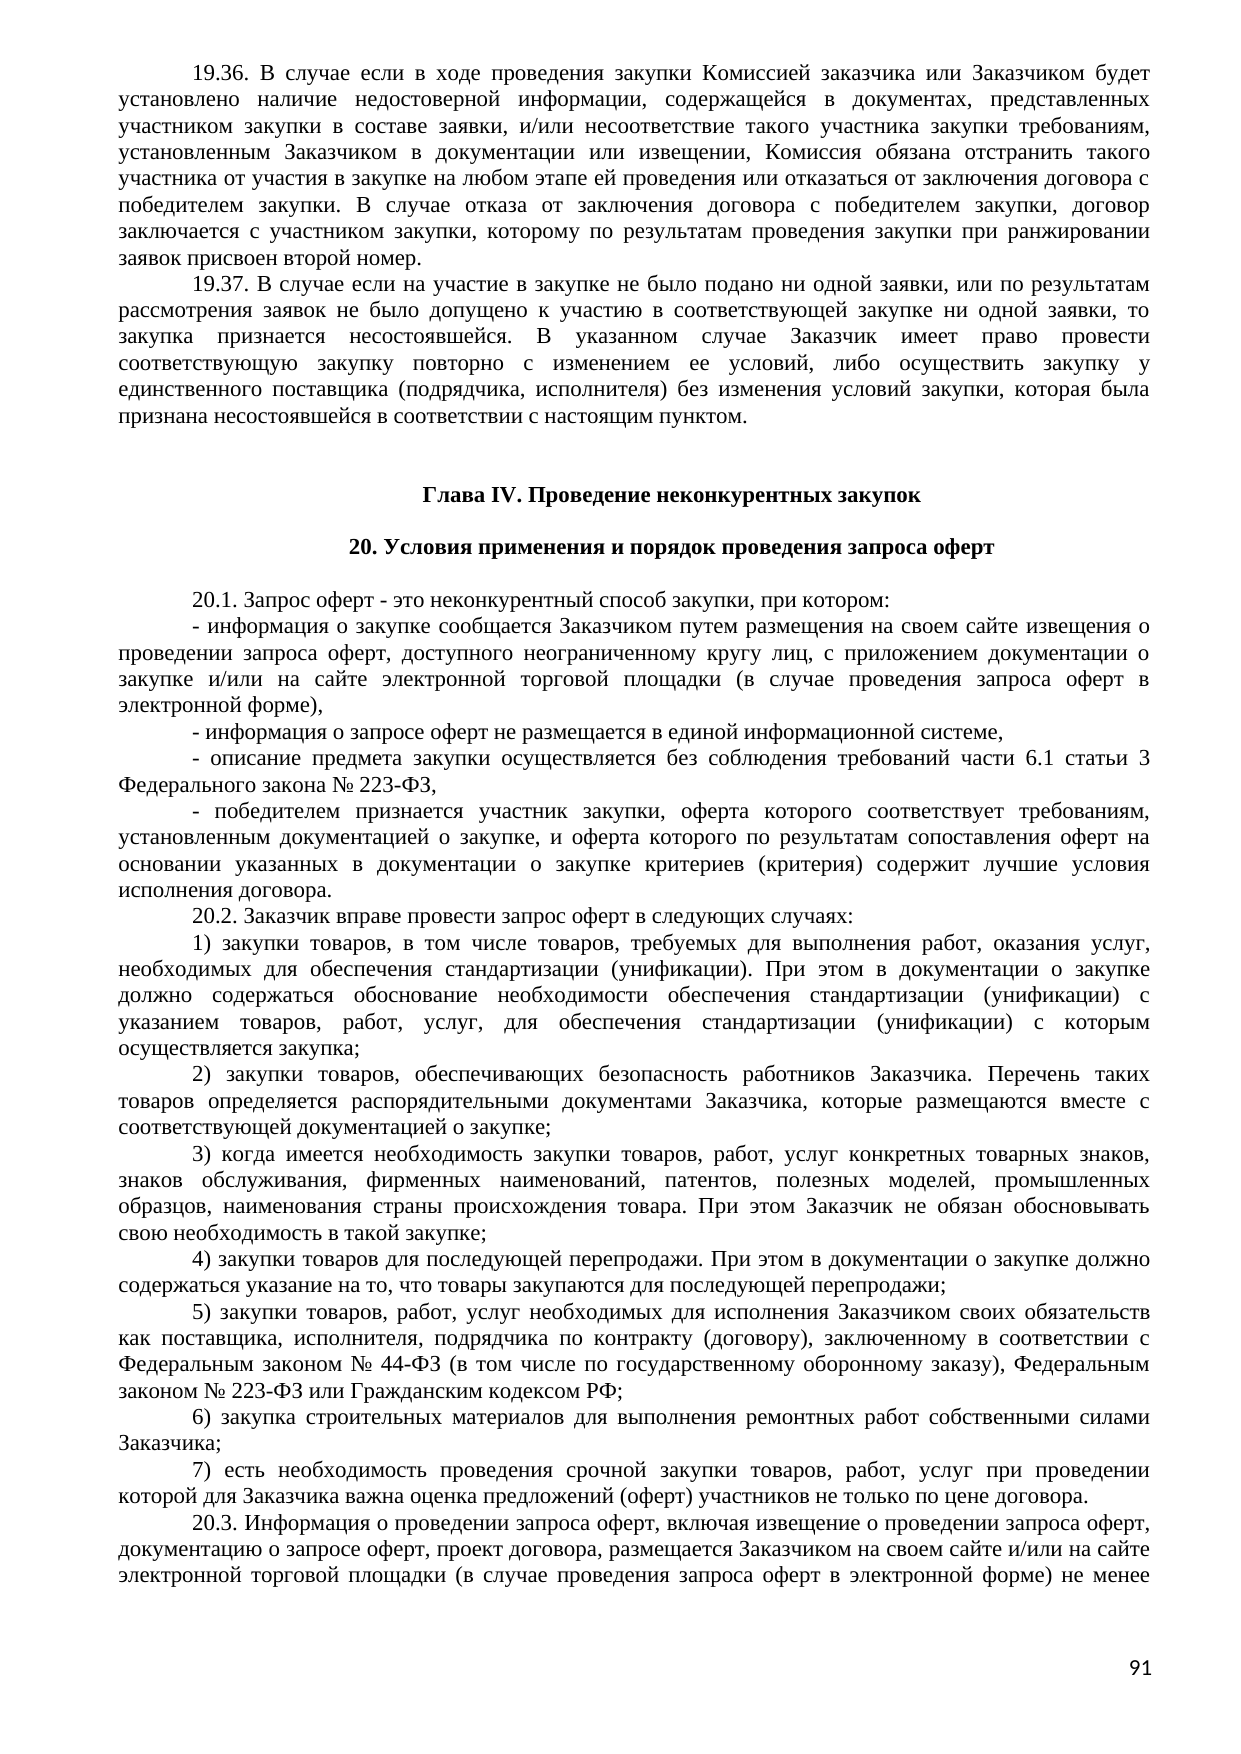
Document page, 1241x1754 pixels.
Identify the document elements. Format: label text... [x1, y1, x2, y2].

text 4) закупки товаров для последующей перепродажи. При этом в документации о закупке должно содержаться указание на то, что товары закупаются для последующей перепродажи; [118, 1245, 1152, 1298]
text 19.37. В случае если на участие в закупке не было подано ни одной заявки, или по результатам рассмотрения заявок не было допущено к участию в соответствующей закупке ни одной заявки, то закупка признается несостоявшейся. В указанном случае Заказчик имеет право провести соответствующую закупку повторно с изменением ее условий, либо осуществить закупку у единственного поставщика (подрядчика, исполнителя) без изменения условий закупки, которая была признана несостоявшейся в соответствии с настоящим пунктом. [118, 270, 1152, 428]
text 6) закупка строительных материалов для выполнения ремонтных работ собственными силами Заказчика; [118, 1403, 1152, 1456]
text 3) когда имеется необходимость закупки товаров, работ, услуг конкретных товарных знаков, знаков обслуживания, фирменных наименований, патентов, полезных моделей, промышленных образцов, наименования страны происхождения товара. При этом Заказчик не обязан обосновывать свою необходимость в такой закупке; [118, 1139, 1152, 1245]
text 20.1. Запрос оферт - это неконкурентный способ закупки, при котором: [118, 586, 1152, 612]
text - информация о запросе оферт не размещается в единой информационной системе, [118, 718, 1152, 744]
text 5) закупки товаров, работ, услуг необходимых для исполнения Заказчиком своих обязательств как поставщика, исполнителя, подрядчика по контракту (договору), заключенному в соответствии с Федеральным законом № 44-ФЗ (в том числе по государственному оборонному заказу), Федеральным законом № 223-ФЗ или Гражданским кодексом РФ; [118, 1298, 1152, 1403]
text - победителем признается участник закупки, оферта которого соответствует требованиям, установленным документацией о закупке, и оферта которого по результатам сопоставления оферт на основании указанных в документации о закупке критериев (критерия) содержит лучшие условия исполнения договора. [118, 797, 1152, 902]
text 19.36. В случае если в ходе проведения закупки Комиссией заказчика или Заказчиком будет установлено наличие недостоверной информации, содержащейся в документах, представленных участником закупки в составе заявки, и/или несоответствие такого участника закупки требованиям, установленным Заказчиком в документации или извещении, Комиссия обязана отстранить такого участника от участия в закупке на любом этапе ей проведения или отказаться от заключения договора с победителем закупки. В случае отказа от заключения договора с победителем закупки, договор заключается с участником закупки, которому по результатам проведения закупки при ранжировании заявок присвоен второй номер. [118, 59, 1152, 270]
text - информация о закупке сообщается Заказчиком путем размещения на своем сайте извещения о проведении запроса оферт, доступного неограниченному кругу лиц, с приложением документации о закупке и/или на сайте электронной торговой площадки (в случае проведения запроса оферт в электронной форме), [118, 612, 1152, 718]
text 20.2. Заказчик вправе провести запрос оферт в следующих случаях: [118, 902, 1152, 929]
text - описание предмета закупки осуществляется без соблюдения требований части 6.1 статьи 3 Федерального закона № 223-ФЗ, [118, 744, 1152, 797]
text 2) закупки товаров, обеспечивающих безопасность работников Заказчика. Перечень таких товаров определяется распорядительными документами Заказчика, которые размещаются вместе с соответствующей документацией о закупке; [118, 1061, 1152, 1139]
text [118, 1508, 1152, 1588]
text 7) есть необходимость проведения срочной закупки товаров, работ, услуг при проведении которой для Заказчика важна оценка предложений (оферт) участников не только по цене договора. [118, 1456, 1152, 1508]
text 20. Условия применения и порядок проведения запроса оферт [118, 533, 1152, 560]
text 1) закупки товаров, в том числе товаров, требуемых для выполнения работ, оказания услуг, необходимых для обеспечения стандартизации (унификации). При этом в документации о закупке должно содержаться обоснование необходимости обеспечения стандартизации (унификации) с указанием товаров, работ, услуг, для обеспечения стандартизации (унификации) с которым осуществляется закупка; [118, 929, 1152, 1061]
text Глава IV. Проведение неконкурентных закупок [118, 481, 1152, 507]
